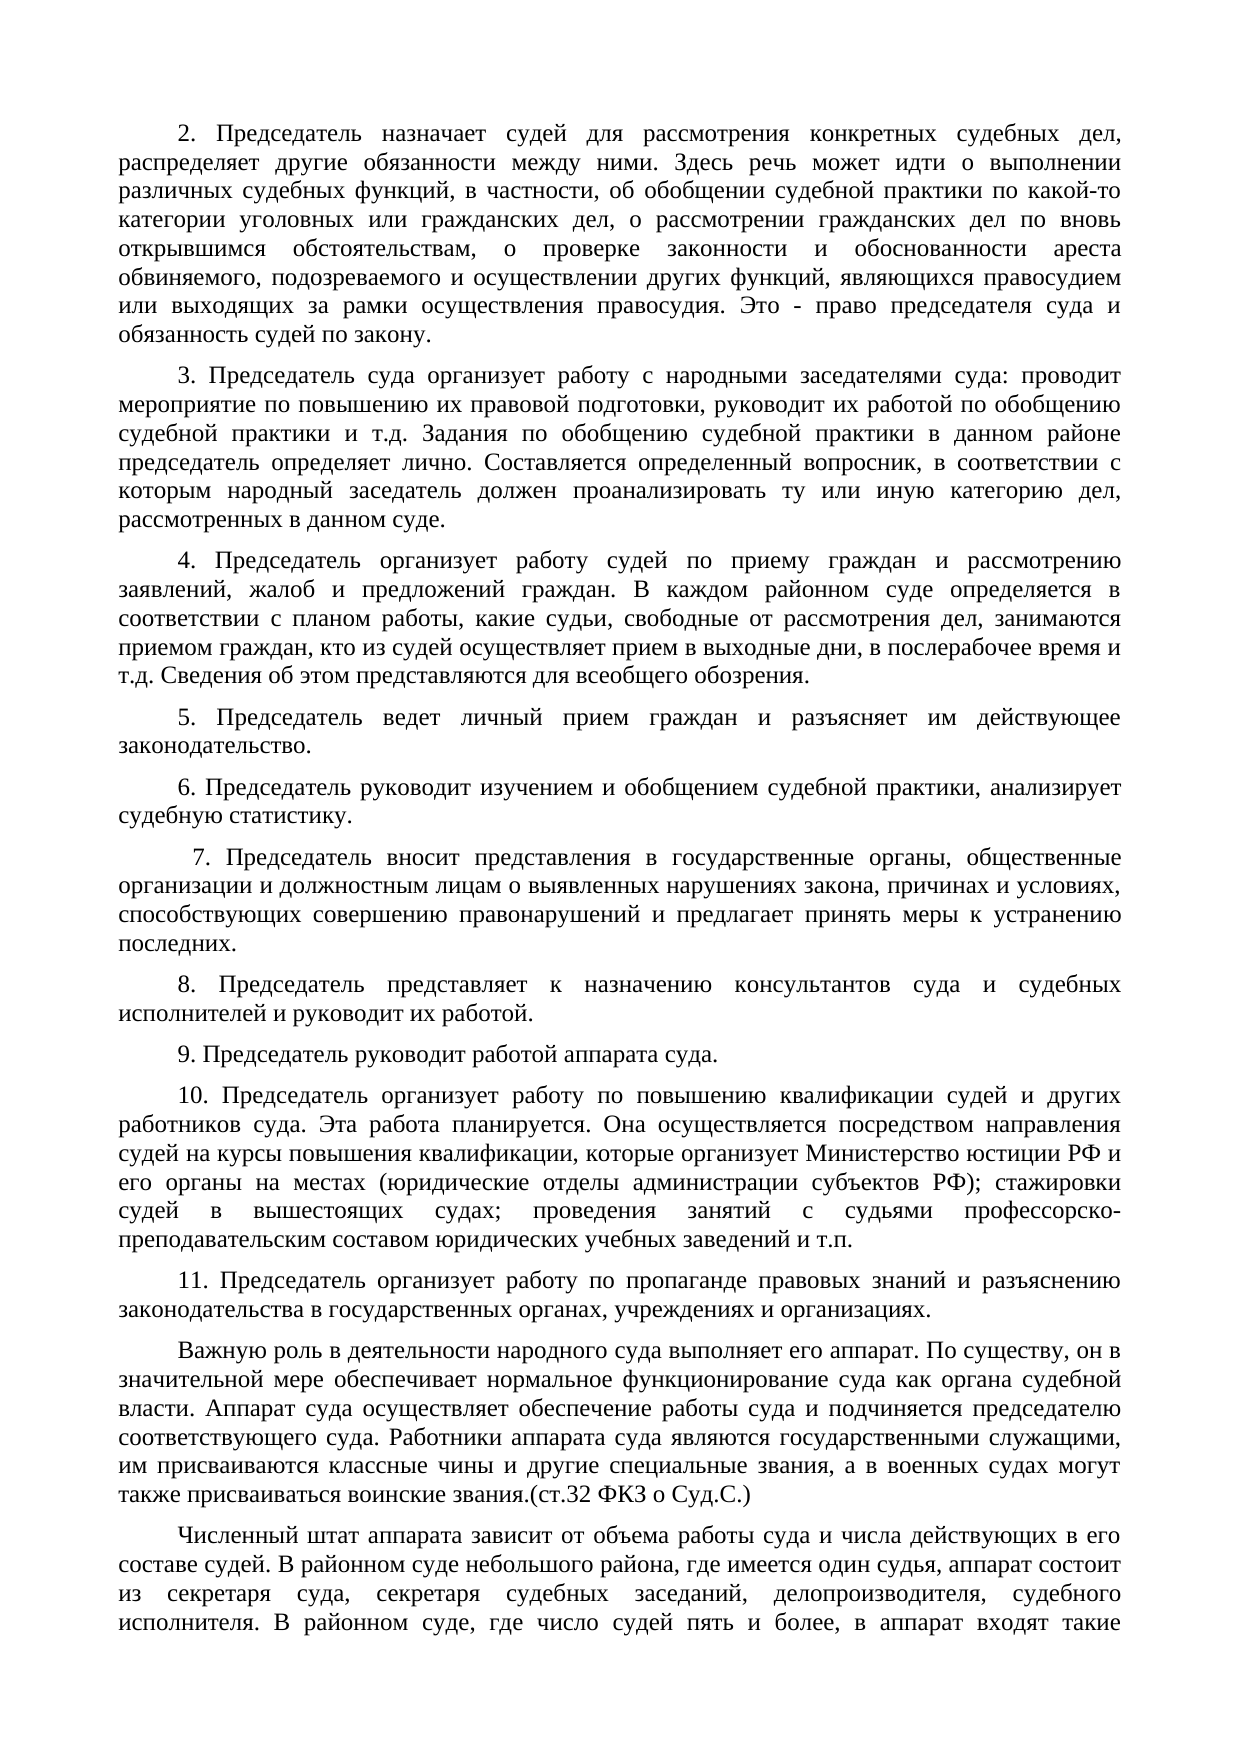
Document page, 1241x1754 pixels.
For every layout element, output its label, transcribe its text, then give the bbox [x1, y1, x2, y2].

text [118, 1521, 1122, 1636]
text 7. Председатель вносит представления в государственные органы, общественные организации и должностным лицам о выявленных нарушениях закона, причинах и условиях, способствующих совершению правонарушений и предлагает принять меры к устранению последних. [118, 842, 1122, 957]
text 8. Председатель представляет к назначению консультантов суда и судебных исполнителей и руководит их работой. [118, 969, 1122, 1027]
text 6. Председатель руководит изучением и обобщением судебной практики, анализирует судебную статистику. [118, 772, 1122, 829]
text 5. Председатель ведет личный прием граждан и разъясняет им действующее законодательство. [118, 702, 1122, 759]
text 2. Председатель назначает судей для рассмотрения конкретных судебных дел, распределяет другие обязанности между ними. Здесь речь может идти о выполнении различных судебных функций, в частности, об обобщении судебной практики по какой-то категории уголовных или гражданских дел, о рассмотрении гражданских дел по вновь открывшимся обстоятельствам, о проверке законности и обоснованности ареста обвиняемого, подозреваемого и осуществлении других функций, являющихся правосудием или выходящих за рамки осуществления правосудия. Это - право председателя суда и обязанность судей по закону. [118, 118, 1122, 348]
text 3. Председатель суда организует работу с народными заседателями суда: проводит мероприятие по повышению их правовой подготовки, руководит их работой по обобщению судебной практики и т.д. Задания по обобщению судебной практики в данном районе председатель определяет лично. Составляется определенный вопросник, в соответствии с которым народный заседатель должен проанализировать ту или иную категорию дел, рассмотренных в данном суде. [118, 361, 1122, 533]
text Важную роль в деятельности народного суда выполняет его аппарат. По существу, он в значительной мере обеспечивает нормальное функционирование суда как органа судебной власти. Аппарат суда осуществляет обеспечение работы суда и подчиняется председателю соответствующего суда. Работники аппарата суда являются государственными служащими, им присваиваются классные чины и другие специальные звания, а в военных судах могут также присваиваться воинские звания.(ст.32 ФКЗ о Суд.С.) [118, 1336, 1122, 1508]
text 9. Председатель руководит работой аппарата суда. [118, 1039, 1122, 1068]
text 11. Председатель организует работу по пропаганде правовых знаний и разъяснению законодательства в государственных органах, учреждениях и организациях. [118, 1266, 1122, 1323]
text 10. Председатель организует работу по повышению квалификации судей и других работников суда. Эта работа планируется. Она осуществляется посредством направления судей на курсы повышения квалификации, которые организует Министерство юстиции РФ и его органы на местах (юридические отделы администрации субъектов РФ); стажировки судей в вышестоящих судах; проведения занятий с судьями профессорско-преподавательским составом юридических учебных заведений и т.п. [118, 1081, 1122, 1253]
text 4. Председатель организует работу судей по приему граждан и рассмотрению заявлений, жалоб и предложений граждан. В каждом районном суде определяется в соответствии с планом работы, какие судьи, свободные от рассмотрения дел, занимаются приемом граждан, кто из судей осуществляет прием в выходные дни, в послерабочее время и т.д. Сведения об этом представляются для всеобщего обозрения. [118, 546, 1122, 689]
